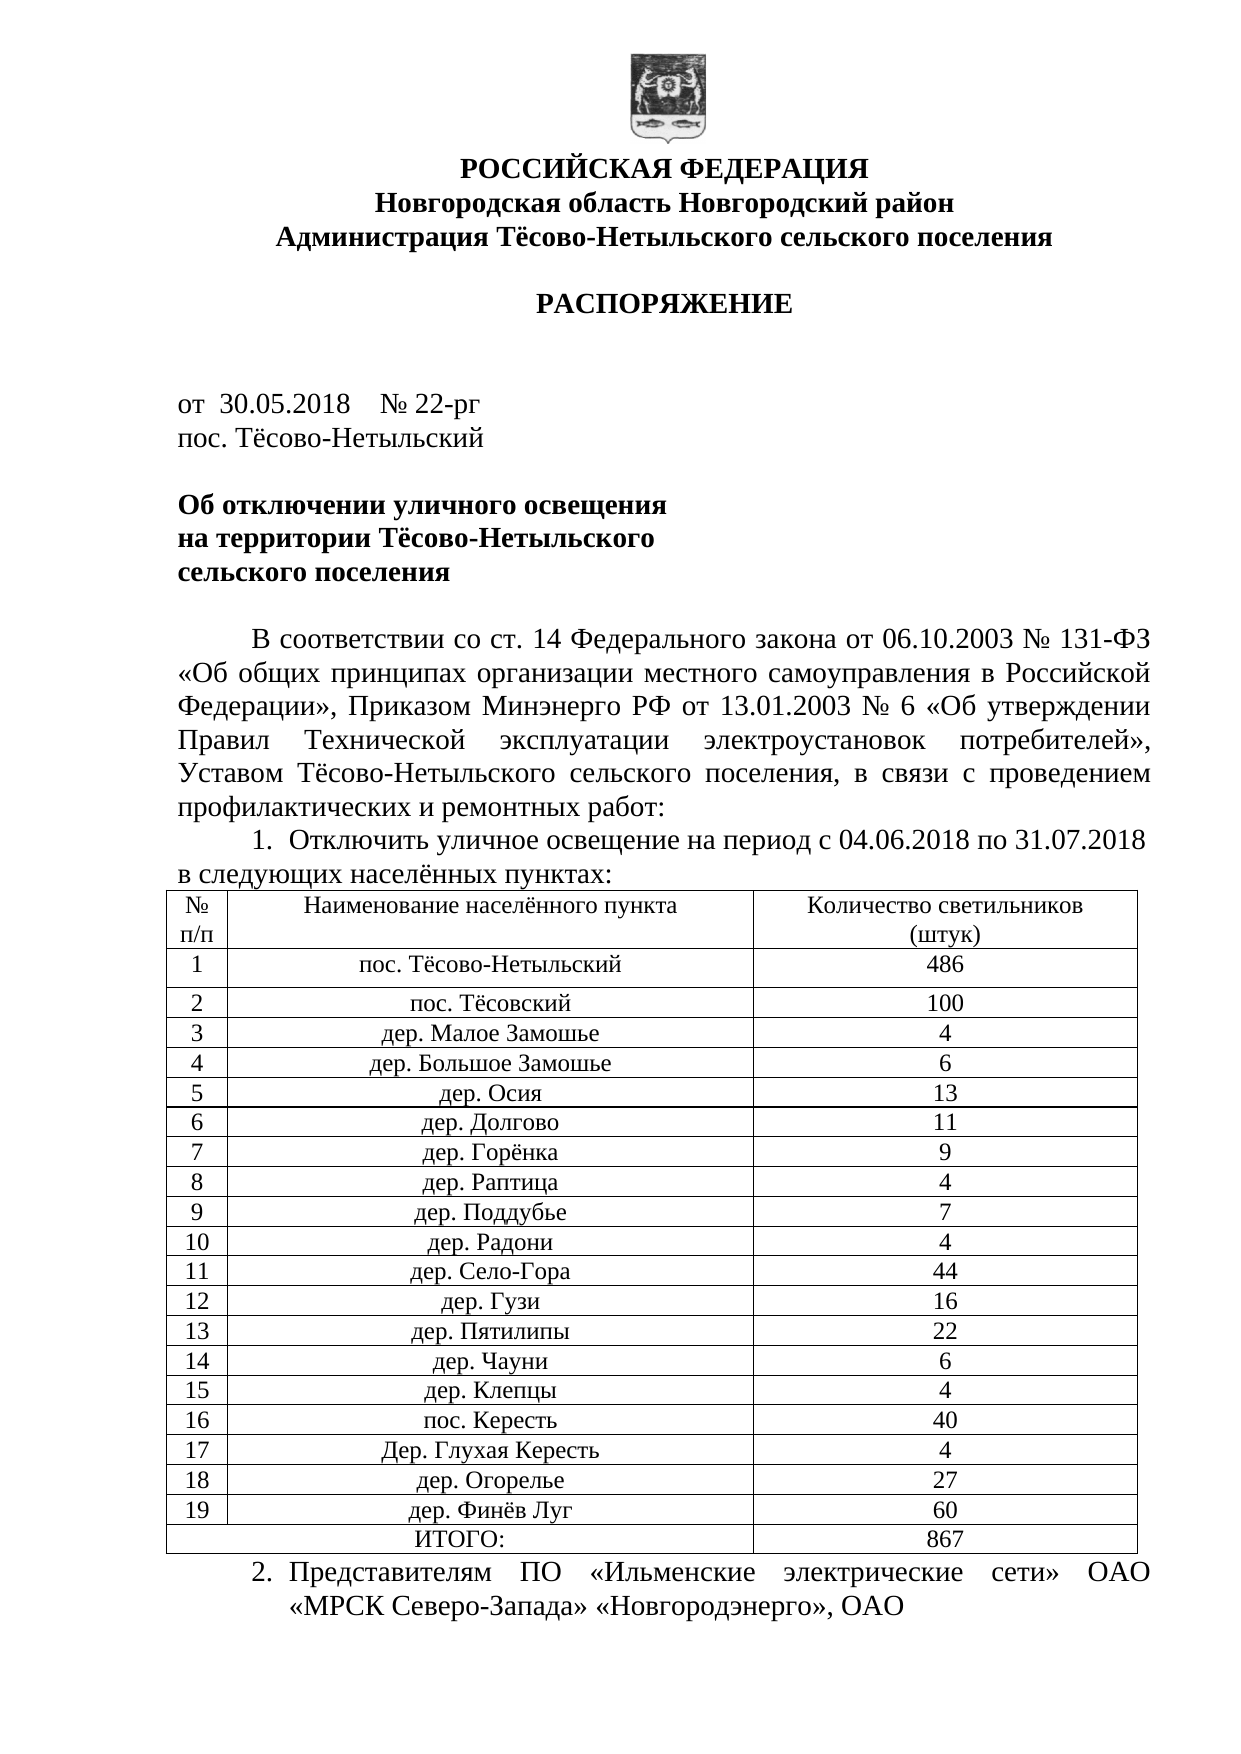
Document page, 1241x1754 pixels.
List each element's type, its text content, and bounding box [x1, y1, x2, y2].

table_cell дер. Радони [228, 1227, 753, 1255]
list Отключить уличное освещение на период с 04.06.2018 по 31.07.2018 [251, 822, 1152, 856]
table_cell 15 [167, 1376, 227, 1404]
table_cell 19 [167, 1495, 227, 1523]
table_cell 8 [167, 1167, 227, 1196]
table_cell дер. Горёнка [228, 1137, 753, 1166]
table_cell пос. Кересть [228, 1405, 753, 1434]
table_cell 2 [167, 988, 227, 1017]
table_cell 7 [754, 1197, 1137, 1226]
table_cell дер. Большое Замошье [228, 1048, 753, 1077]
table_cell дер. Чауни [228, 1346, 753, 1374]
table_cell 4 [754, 1227, 1137, 1255]
table_cell дер. Раптица [228, 1167, 753, 1196]
table_cell 16 [167, 1405, 227, 1434]
text РАСПОРЯЖЕНИЕ [177, 286, 1152, 319]
text Администрация Тёсово-Нетыльского сельского поселения [177, 219, 1152, 252]
list Представителям ПО «Ильменские электрические сети» ОАО «МРСК Северо-Запада» «Новгородэнерго», ОАО [251, 1554, 1152, 1621]
table_cell 27 [754, 1465, 1137, 1494]
text от 30.05.2018 № 22-рг [177, 386, 1152, 420]
table_header № п/п [167, 891, 227, 948]
picture [630, 53, 707, 144]
table_cell 4 [754, 1167, 1137, 1196]
table_cell 17 [167, 1435, 227, 1464]
table_header Количество светильников (штук) [754, 891, 1137, 948]
text пос. Тёсово-Нетыльский [177, 420, 1152, 453]
table_cell 100 [754, 988, 1137, 1017]
table_cell 3 [167, 1018, 227, 1047]
table_cell 22 [754, 1316, 1137, 1345]
table_cell дер. Малое Замошье [228, 1018, 753, 1047]
text в следующих населённых пунктах: [177, 856, 1152, 889]
table_cell 40 [754, 1405, 1137, 1434]
table_cell дер. Осия [228, 1078, 753, 1106]
table_cell дер. Село-Гора [228, 1256, 753, 1285]
table_cell 7 [167, 1137, 227, 1166]
table_cell 4 [754, 1376, 1137, 1404]
table_cell 4 [167, 1048, 227, 1077]
table_cell 4 [754, 1435, 1137, 1464]
table_cell 11 [754, 1108, 1137, 1136]
table_cell 13 [167, 1316, 227, 1345]
table_cell 5 [167, 1078, 227, 1106]
table_cell 14 [167, 1346, 227, 1374]
table_cell дер. Клепцы [228, 1376, 753, 1404]
text Об отключении уличного освещения [177, 487, 1152, 521]
table_cell 486 [754, 949, 1137, 987]
text сельского поселения [177, 554, 1152, 588]
table_cell пос. Тёсово-Нетыльский [228, 949, 753, 987]
table_cell 10 [167, 1227, 227, 1255]
table_cell 16 [754, 1286, 1137, 1315]
table_cell ИТОГО: [167, 1525, 753, 1553]
table_cell Дер. Глухая Кересть [228, 1435, 753, 1464]
text РОССИЙСКАЯ ФЕДЕРАЦИЯ [177, 152, 1152, 185]
table_cell 1 [167, 949, 227, 987]
table_cell дер. Пятилипы [228, 1316, 753, 1345]
table_cell 18 [167, 1465, 227, 1494]
table_cell 12 [167, 1286, 227, 1315]
table_cell дер. Финёв Луг [228, 1495, 753, 1523]
table_cell 867 [754, 1525, 1137, 1553]
table_cell 6 [167, 1108, 227, 1136]
table_cell дер. Поддубье [228, 1197, 753, 1226]
table_cell дер. Гузи [228, 1286, 753, 1315]
table_cell 13 [754, 1078, 1137, 1106]
table_cell 6 [754, 1048, 1137, 1077]
table_cell 4 [754, 1018, 1137, 1047]
table_cell 9 [167, 1197, 227, 1226]
table_cell дер. Долгово [228, 1108, 753, 1136]
text В соответствии со ст. 14 Федерального закона от 06.10.2003 № 131-ФЗ «Об общих принципах организации местного самоуправления в Российской Федерации», Приказом Минэнерго РФ от 13.01.2003 № 6 «Об утверждении Правил Технической эксплуатации электроустановок потребителей», Уставом Тёсово-Нетыльского сельского поселения, в связи с проведением профилактических и ремонтных работ: [177, 621, 1152, 822]
table_cell 9 [754, 1137, 1137, 1166]
table_cell 6 [754, 1346, 1137, 1374]
table_cell 11 [167, 1256, 227, 1285]
table_header Наименование населённого пункта [228, 891, 753, 948]
table_cell пос. Тёсовский [228, 988, 753, 1017]
table_cell 44 [754, 1256, 1137, 1285]
table_cell 60 [754, 1495, 1137, 1523]
text на территории Тёсово-Нетыльского [177, 521, 1152, 554]
table_cell дер. Огорелье [228, 1465, 753, 1494]
text Новгородская область Новгородский район [177, 185, 1152, 219]
